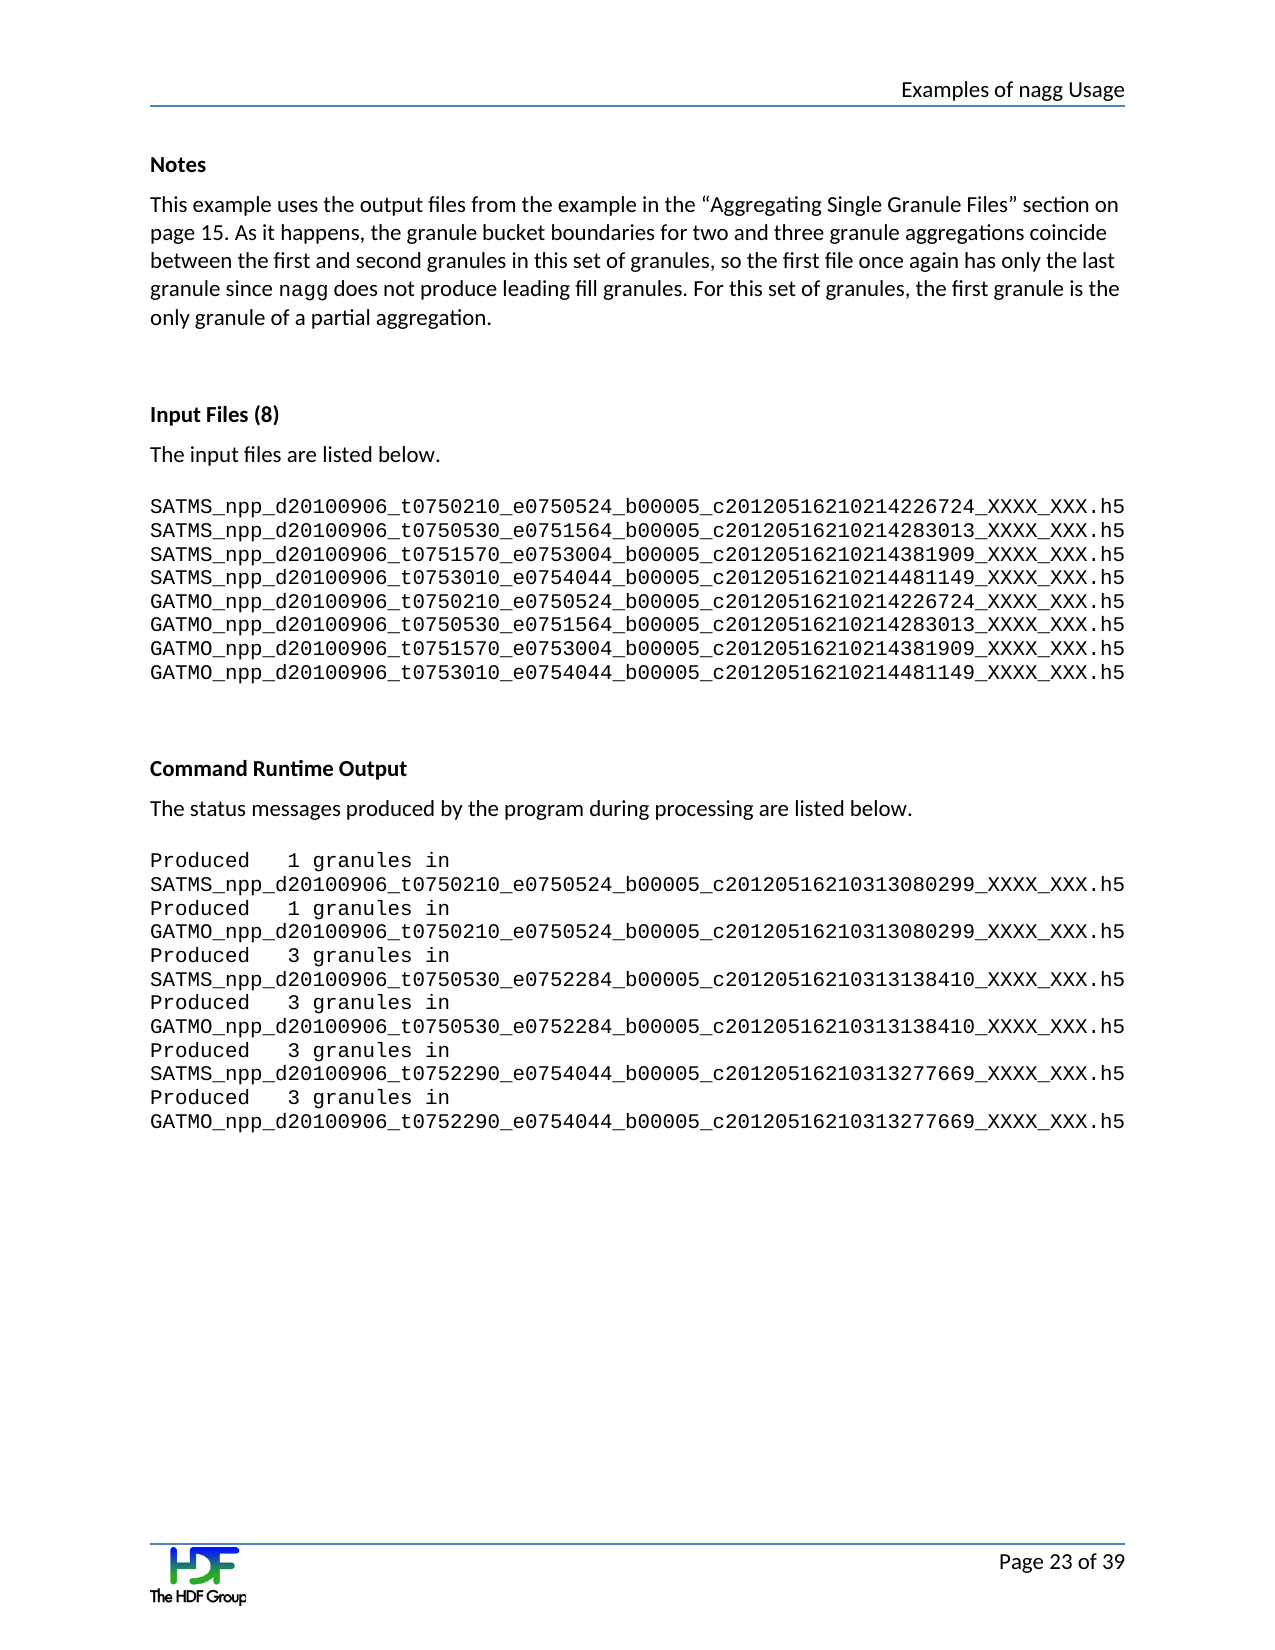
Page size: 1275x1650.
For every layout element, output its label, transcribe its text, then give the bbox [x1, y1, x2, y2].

text SATMS_npp_d20100906_t0751570_e0753004_b00005_c20120516210214381909_XXXX_XXX.h5 [150, 543, 1125, 567]
subtitle Notes [150, 150, 1125, 178]
text Produced 1 granules in GATMO_npp_d20100906_t0750210_e0750524_b00005_c20120516210313080299_XXXX_XXX.h5 [150, 898, 1125, 945]
text This example uses the output files from the example in the “Aggregating Single Granule Files” section on page 15. As it happens, the granule bucket boundaries for two and three granule aggregations coincide between the first and second granules in this set of granules, so the first file once again has only the last granule since nagg does not produce leading fill granules. For this set of granules, the first granule is the only granule of a partial aggregation. [150, 191, 1125, 331]
text Produced 3 granules in SATMS_npp_d20100906_t0750530_e0752284_b00005_c20120516210313138410_XXXX_XXX.h5 [150, 945, 1125, 992]
text Produced 3 granules in GATMO_npp_d20100906_t0752290_e0754044_b00005_c20120516210313277669_XXXX_XXX.h5 [150, 1087, 1125, 1134]
text GATMO_npp_d20100906_t0753010_e0754044_b00005_c20120516210214481149_XXXX_XXX.h5 [150, 662, 1125, 685]
text GATMO_npp_d20100906_t0750530_e0751564_b00005_c20120516210214283013_XXXX_XXX.h5 [150, 614, 1125, 638]
subtitle Input Files (8) [150, 400, 1125, 428]
text Produced 3 granules in GATMO_npp_d20100906_t0750530_e0752284_b00005_c20120516210313138410_XXXX_XXX.h5 [150, 992, 1125, 1040]
text SATMS_npp_d20100906_t0750210_e0750524_b00005_c20120516210214226724_XXXX_XXX.h5 [150, 496, 1125, 520]
subtitle Command Runtime Output [150, 754, 1125, 782]
picture [150, 1547, 247, 1606]
text The input files are listed below. [150, 440, 1125, 468]
text Produced 1 granules in SATMS_npp_d20100906_t0750210_e0750524_b00005_c20120516210313080299_XXXX_XXX.h5 [150, 851, 1125, 898]
text Produced 3 granules in SATMS_npp_d20100906_t0752290_e0754044_b00005_c20120516210313277669_XXXX_XXX.h5 [150, 1040, 1125, 1087]
text GATMO_npp_d20100906_t0751570_e0753004_b00005_c20120516210214381909_XXXX_XXX.h5 [150, 638, 1125, 662]
text SATMS_npp_d20100906_t0753010_e0754044_b00005_c20120516210214481149_XXXX_XXX.h5 [150, 567, 1125, 591]
text GATMO_npp_d20100906_t0750210_e0750524_b00005_c20120516210214226724_XXXX_XXX.h5 [150, 591, 1125, 614]
text SATMS_npp_d20100906_t0750530_e0751564_b00005_c20120516210214283013_XXXX_XXX.h5 [150, 520, 1125, 543]
text The status messages produced by the program during processing are listed below. [150, 794, 1125, 822]
